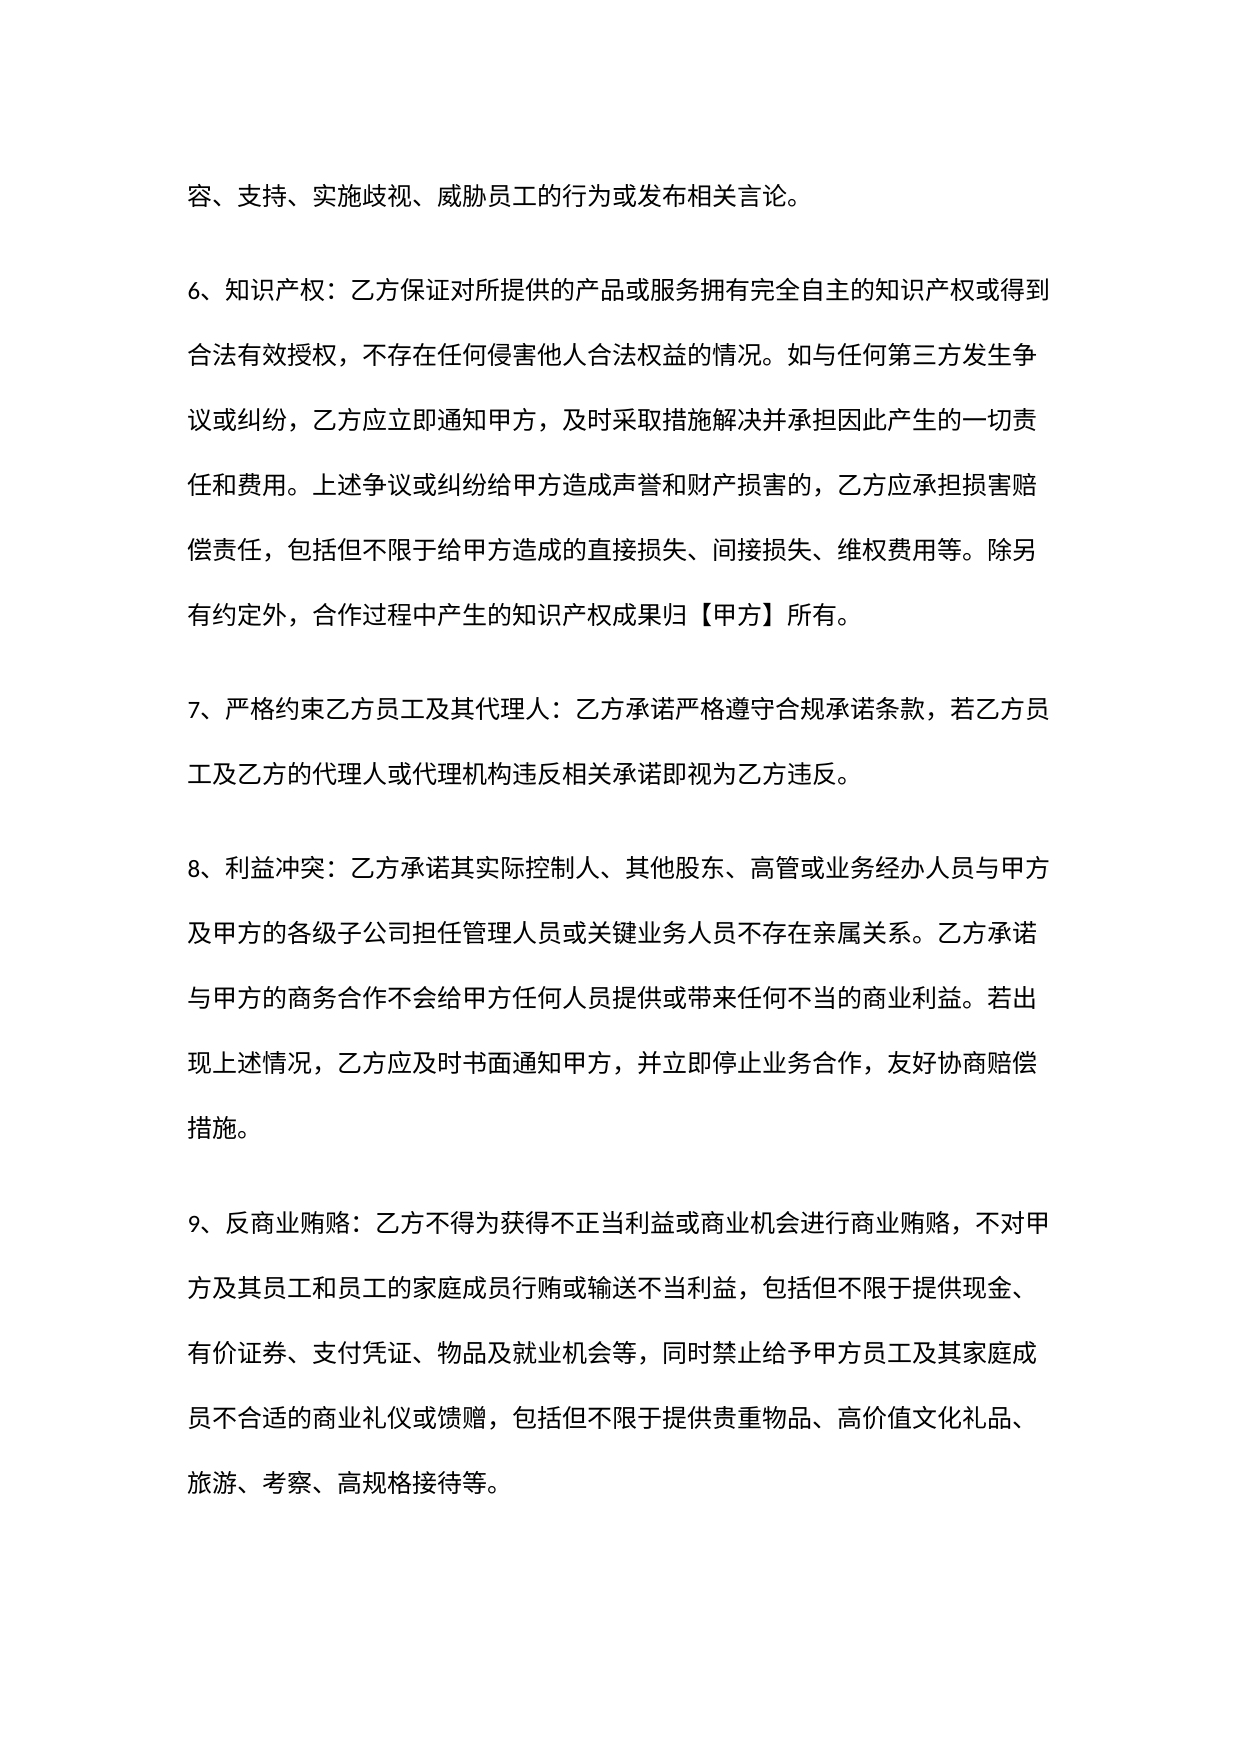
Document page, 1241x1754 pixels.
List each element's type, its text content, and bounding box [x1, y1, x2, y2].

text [187, 162, 1053, 227]
text 8、利益冲突：乙方承诺其实际控制人、其他股东、高管或业务经办人员与甲方及甲方的各级子公司担任管理人员或关键业务人员不存在亲属关系。乙方承诺与甲方的商务合作不会给甲方任何人员提供或带来任何不当的商业利益。若出现上述情况，乙方应及时书面通知甲方，并立即停止业务合作，友好协商赔偿措施。 [187, 834, 1053, 1159]
text 9、反商业贿赂：乙方不得为获得不正当利益或商业机会进行商业贿赂，不对甲方及其员工和员工的家庭成员行贿或输送不当利益，包括但不限于提供现金、有价证券、支付凭证、物品及就业机会等，同时禁止给予甲方员工及其家庭成员不合适的商业礼仪或馈赠，包括但不限于提供贵重物品、高价值文化礼品、旅游、考察、高规格接待等。 [187, 1189, 1053, 1514]
text 7、严格约束乙方员工及其代理人：乙方承诺严格遵守合规承诺条款，若乙方员工及乙方的代理人或代理机构违反相关承诺即视为乙方违反。 [187, 675, 1053, 805]
text 6、知识产权：乙方保证对所提供的产品或服务拥有完全自主的知识产权或得到合法有效授权，不存在任何侵害他人合法权益的情况。如与任何第三方发生争议或纠纷，乙方应立即通知甲方，及时采取措施解决并承担因此产生的一切责任和费用。上述争议或纠纷给甲方造成声誉和财产损害的，乙方应承担损害赔偿责任，包括但不限于给甲方造成的直接损失、间接损失、维权费用等。除另有约定外，合作过程中产生的知识产权成果归【甲方】所有。 [187, 256, 1053, 646]
